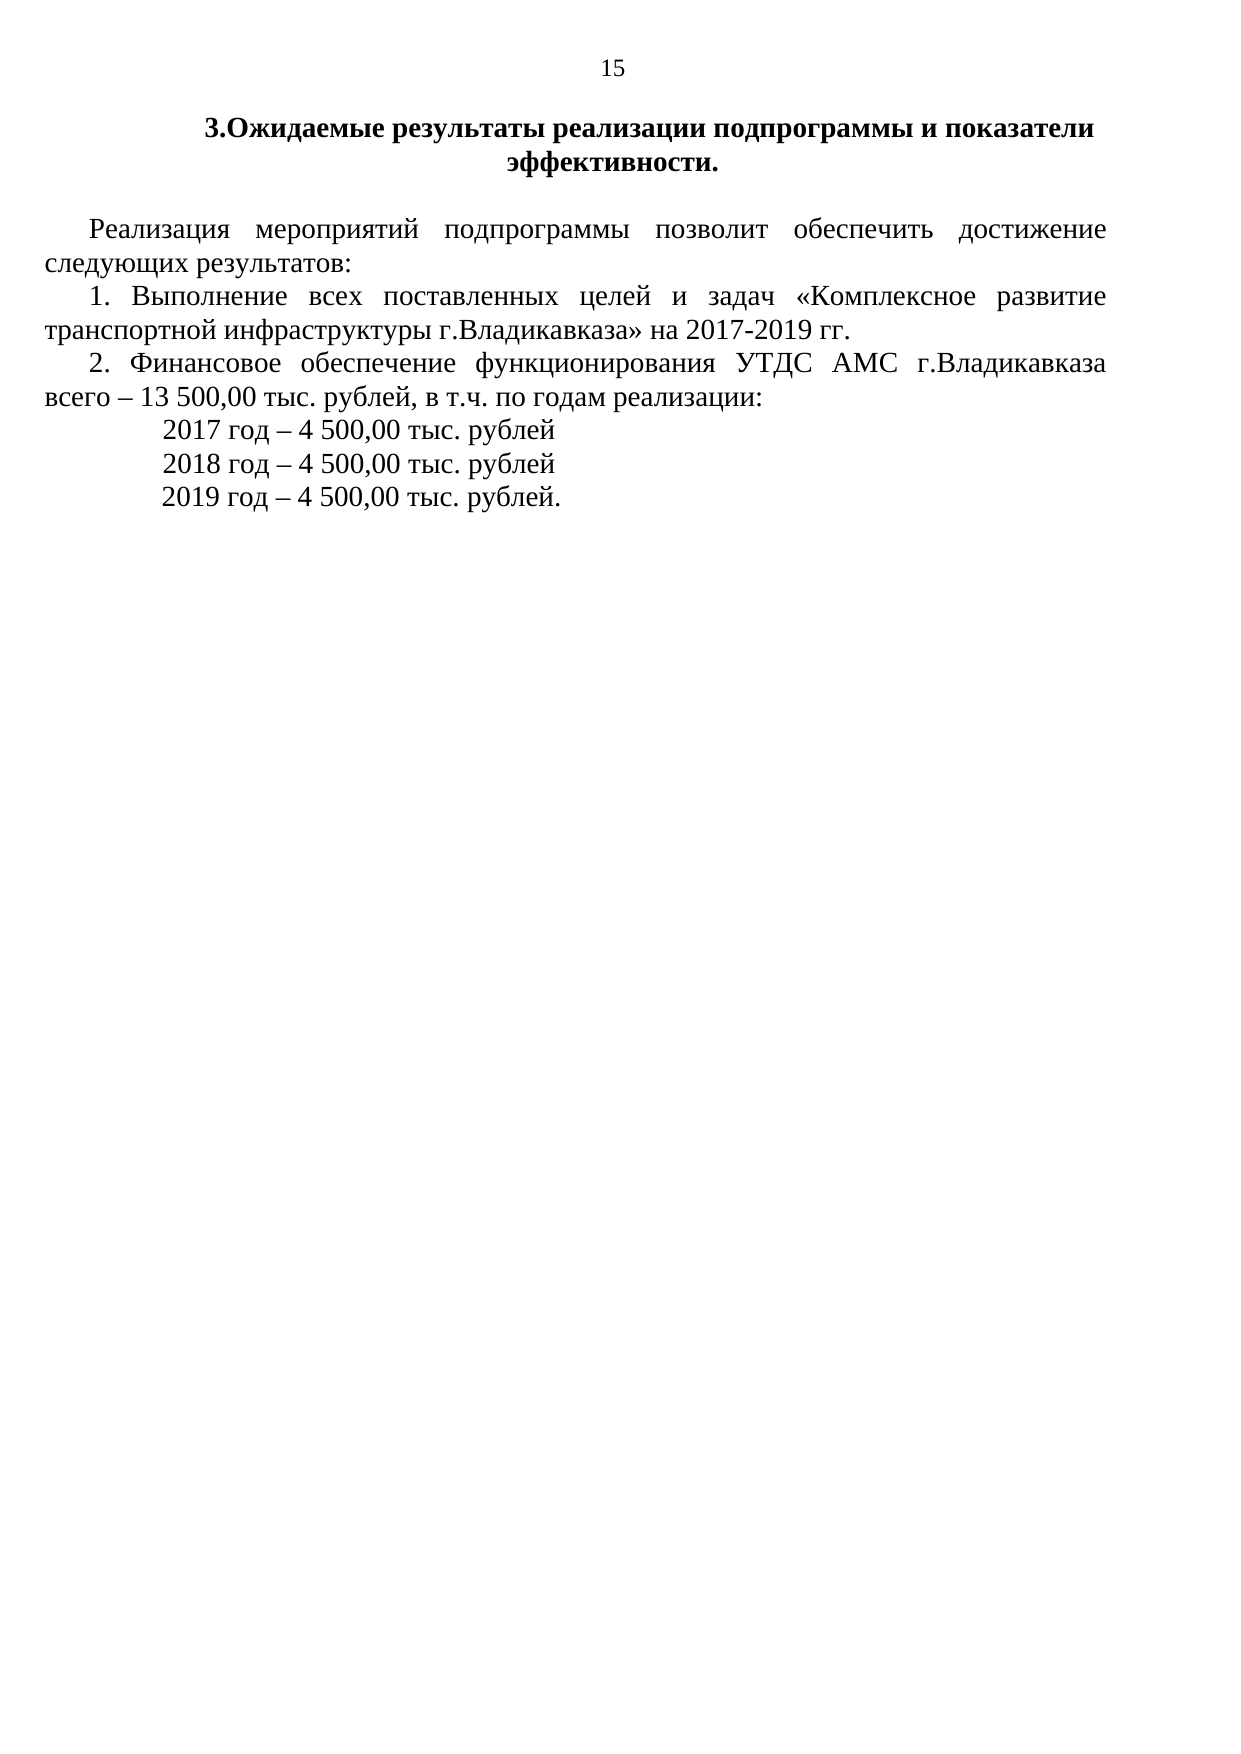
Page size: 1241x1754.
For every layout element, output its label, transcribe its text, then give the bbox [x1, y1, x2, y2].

text 1. Выполнение всех поставленных целей и задач «Комплексное развитие транспортной инфраструктуры г.Владикавказа» на 2017-2019 гг. [44, 278, 1107, 345]
text 2. Финансовое обеспечение функционирования УТДС АМС г.Владикавказа всего – 13 500,00 тыс. рублей, в т.ч. по годам реализации: [44, 345, 1107, 412]
text 2019 год – 4 500,00 тыс. рублей. [74, 479, 1152, 513]
text 2018 год – 4 500,00 тыс. рублей [44, 446, 1152, 479]
text 3.Ожидаемые результаты реализации подпрограммы и показатели эффективности. [74, 111, 1152, 178]
text Реализация мероприятий подпрограммы позволит обеспечить достижение следующих результатов: [44, 211, 1107, 278]
text 2017 год – 4 500,00 тыс. рублей [44, 412, 1152, 446]
